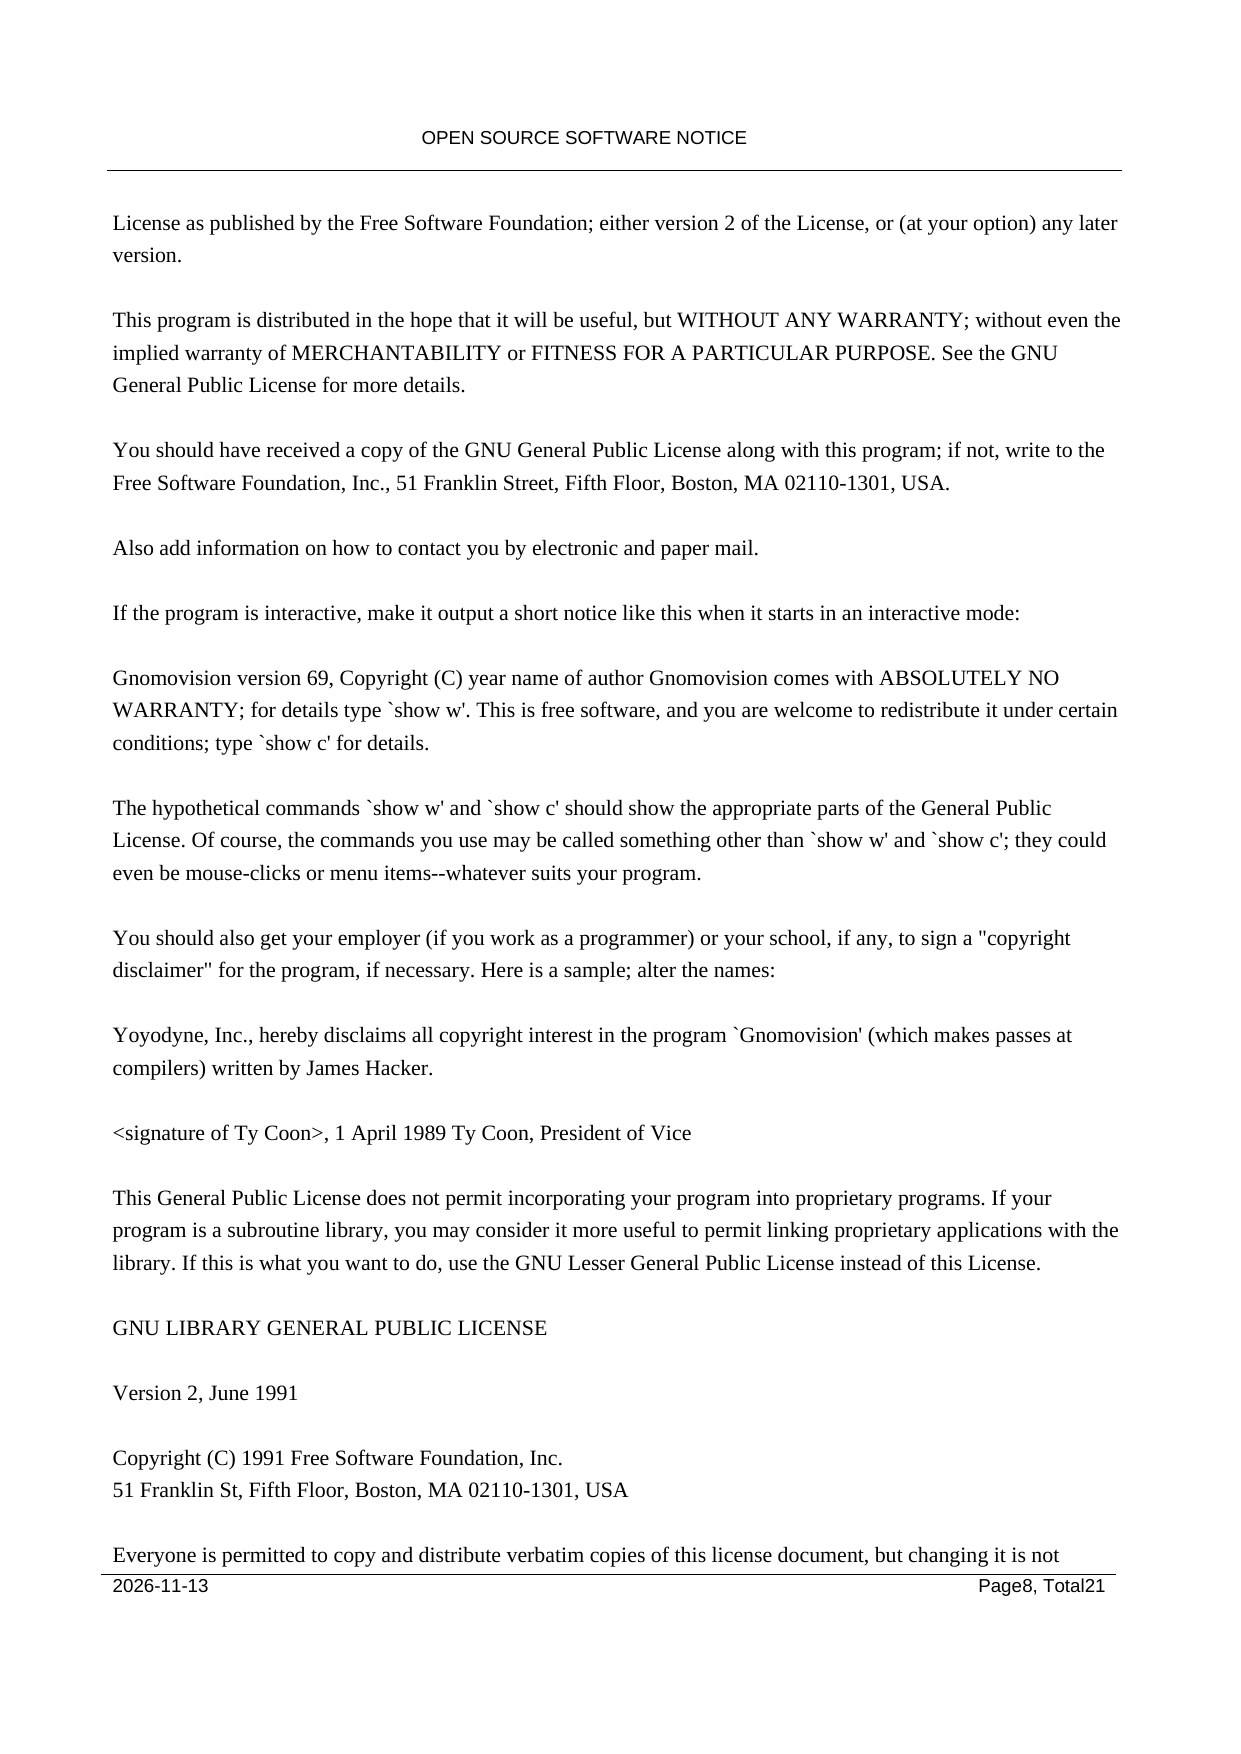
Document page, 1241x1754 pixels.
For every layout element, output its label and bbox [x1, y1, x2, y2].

text [112, 206, 1128, 1571]
